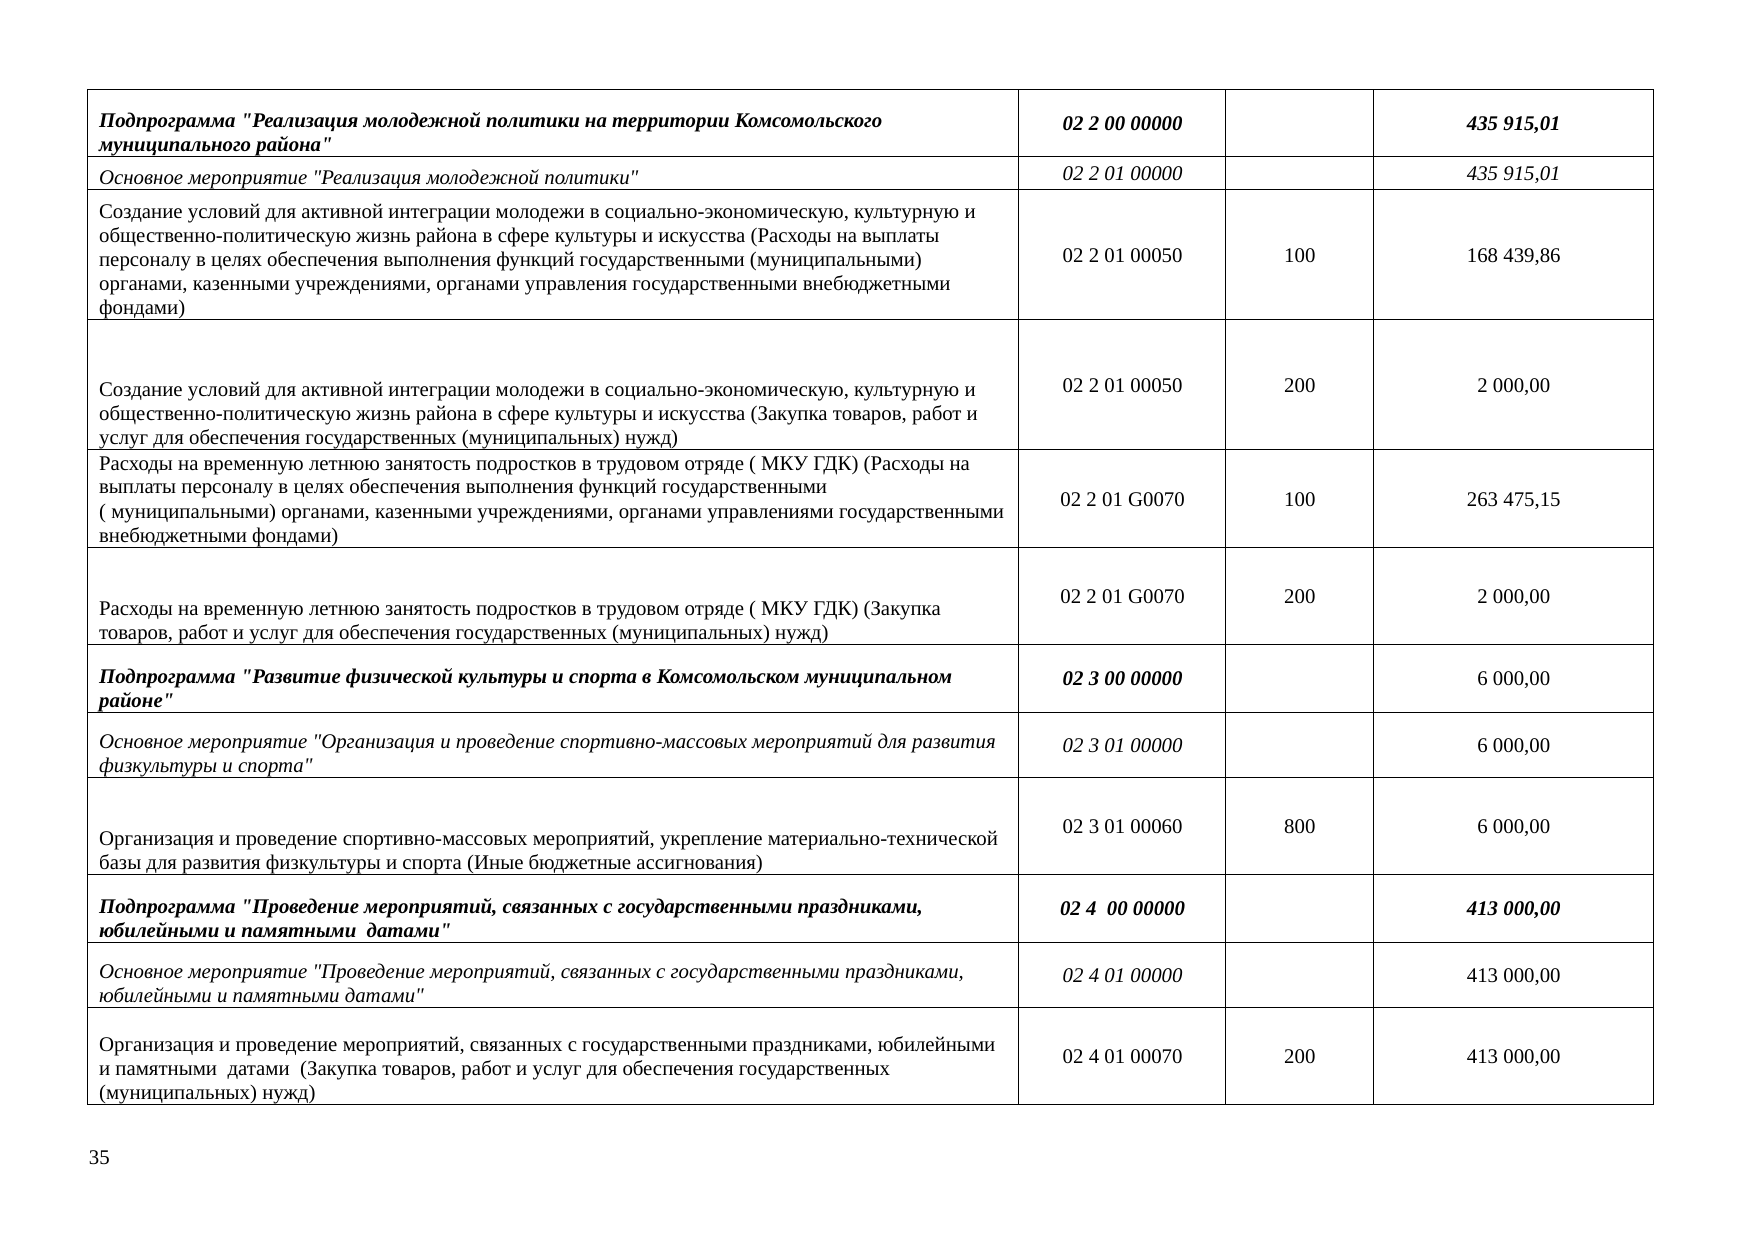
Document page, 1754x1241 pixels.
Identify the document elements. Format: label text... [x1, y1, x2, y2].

table_cell 6 000,00 [1374, 778, 1653, 874]
table_cell 02 2 00 00000 [1019, 90, 1225, 156]
table_cell 2 000,00 [1374, 548, 1653, 644]
table_cell 200 [1226, 320, 1373, 449]
table_cell 413 000,00 [1374, 1008, 1653, 1104]
table_cell [1226, 713, 1373, 777]
table_cell 6 000,00 [1374, 713, 1653, 777]
table_cell [1226, 157, 1373, 189]
table_cell 02 2 01 G0070 [1019, 450, 1225, 547]
table_cell 02 2 01 00050 [1019, 320, 1225, 449]
table_cell Расходы на временную летнюю занятость подростков в трудовом отряде ( МКУ ГДК) (Закупка товаров, работ и услуг для обеспечения государственных (муниципальных) нужд) [88, 548, 1018, 644]
table_cell 200 [1226, 1008, 1373, 1104]
table_cell [1226, 90, 1373, 156]
table_cell 435 915,01 [1374, 157, 1653, 189]
table_cell 413 000,00 [1374, 943, 1653, 1007]
table_cell Основное мероприятие "Проведение мероприятий, связанных с государственными праздниками, юбилейными и памятными датами" [88, 943, 1018, 1007]
table_cell [1226, 645, 1373, 712]
table_cell Основное мероприятие "Организация и проведение спортивно-массовых мероприятий для развития физкультуры и спорта" [88, 713, 1018, 777]
table_cell 6 000,00 [1374, 645, 1653, 712]
table_cell 435 915,01 [1374, 90, 1653, 156]
table_cell 2 000,00 [1374, 320, 1653, 449]
table_cell Подпрограмма "Проведение мероприятий, связанных с государственными праздниками, юбилейными и памятными датами" [88, 875, 1018, 942]
table_cell 02 2 01 00000 [1019, 157, 1225, 189]
table_cell 100 [1226, 450, 1373, 547]
table_cell [1226, 875, 1373, 942]
table_cell 168 439,86 [1374, 190, 1653, 319]
table_cell 800 [1226, 778, 1373, 874]
table_cell 200 [1226, 548, 1373, 644]
table_cell 100 [1226, 190, 1373, 319]
table_cell 02 4 01 00000 [1019, 943, 1225, 1007]
table_cell 413 000,00 [1374, 875, 1653, 942]
table_cell Основное мероприятие "Реализация молодежной политики" [88, 157, 1018, 189]
table_cell 02 3 01 00060 [1019, 778, 1225, 874]
table_cell [1226, 943, 1373, 1007]
table_cell 02 3 01 00000 [1019, 713, 1225, 777]
table_cell 02 2 01 G0070 [1019, 548, 1225, 644]
table_cell 02 3 00 00000 [1019, 645, 1225, 712]
table_cell 02 4 01 00070 [1019, 1008, 1225, 1104]
table_cell Создание условий для активной интеграции молодежи в социально-экономическую, культурную и общественно-политическую жизнь района в сфере культуры и искусства (Закупка товаров, работ и услуг для обеспечения государственных (муниципальных) нужд) [88, 320, 1018, 449]
table_cell 263 475,15 [1374, 450, 1653, 547]
table_cell Подпрограмма "Развитие физической культуры и спорта в Комсомольском муниципальном районе" [88, 645, 1018, 712]
table_cell Организация и проведение мероприятий, связанных с государственными праздниками, юбилейными и памятными датами (Закупка товаров, работ и услуг для обеспечения государственных (муниципальных) нужд) [88, 1008, 1018, 1104]
table_cell Подпрограмма "Реализация молодежной политики на территории Комсомольского муниципального района" [88, 90, 1018, 156]
table_cell 02 4 00 00000 [1019, 875, 1225, 942]
table_cell 02 2 01 00050 [1019, 190, 1225, 319]
table_cell Расходы на временную летнюю занятость подростков в трудовом отряде ( МКУ ГДК) (Расходы на выплаты персоналу в целях обеспечения выполнения функций государственными ( муниципальными) органами, казенными учреждениями, органами управлениями государственными внебюджетными фондами) [88, 450, 1018, 547]
table_cell Организация и проведение спортивно-массовых мероприятий, укрепление материально-технической базы для развития физкультуры и спорта (Иные бюджетные ассигнования) [88, 778, 1018, 874]
table_cell Создание условий для активной интеграции молодежи в социально-экономическую, культурную и общественно-политическую жизнь района в сфере культуры и искусства (Расходы на выплаты персоналу в целях обеспечения выполнения функций государственными (муниципальными) органами, казенными учреждениями, органами управления государственными внебюджетными фондами) [88, 190, 1018, 319]
